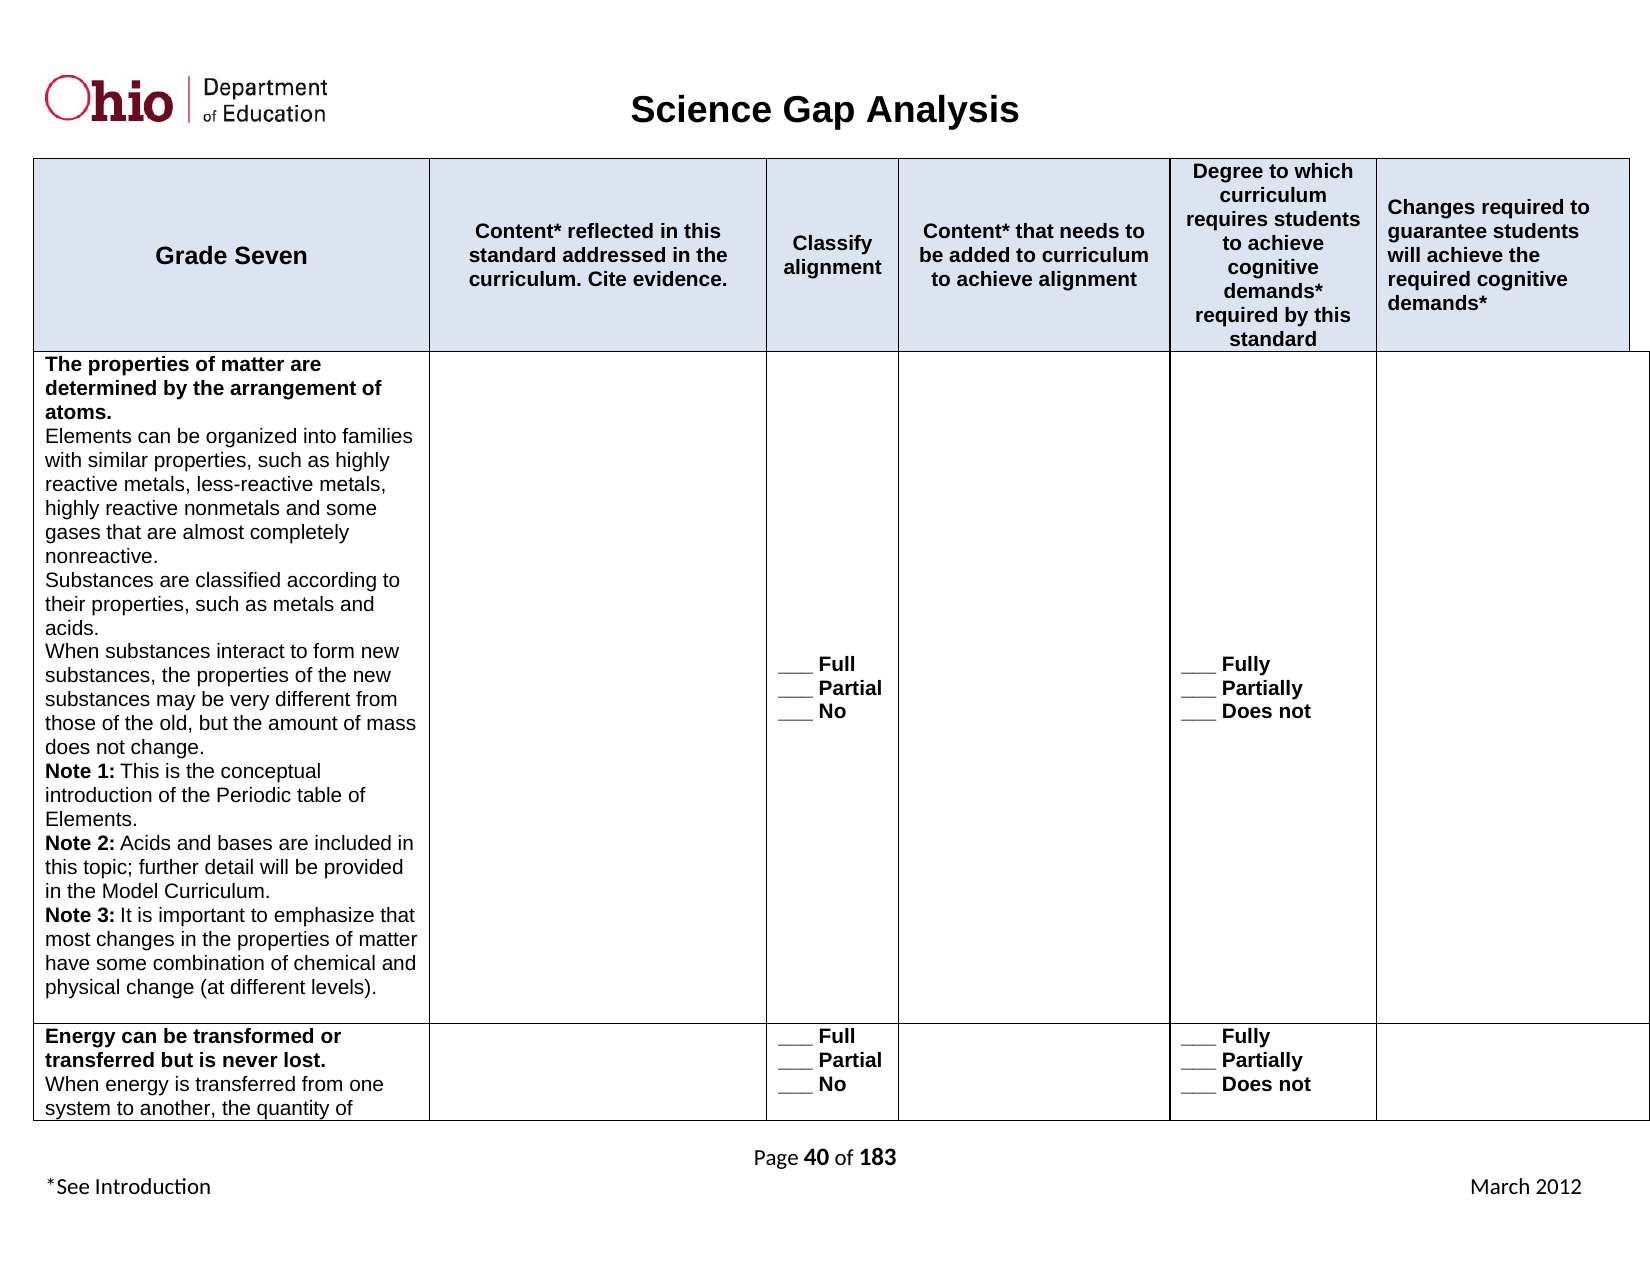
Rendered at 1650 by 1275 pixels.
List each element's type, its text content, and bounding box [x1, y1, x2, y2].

table_header Changes required to guarantee students will achieve the required cognitive demands* [1377, 159, 1629, 351]
table_cell [1377, 1024, 1649, 1119]
picture [45, 75, 327, 123]
table_cell ___ Fully ___ Partially ___ Does not [1171, 352, 1376, 1023]
table_cell ___ Full ___ Partial ___ No [767, 352, 898, 1023]
table_cell ___ Full ___ Partial ___ No [767, 1024, 898, 1119]
table_header Degree to which curriculum requires students to achieve cognitive demands* required by this standard [1171, 159, 1376, 351]
table_cell [899, 352, 1169, 1023]
table_cell ___ Fully ___ Partially ___ Does not [1171, 1024, 1376, 1119]
table_cell The properties of matter are determined by the arrangement of atoms. Elements can be organized into families with similar properties, such as highly reactive metals, less-reactive metals, highly reactive nonmetals and some gases that are almost completely nonreactive. Substances are classified according to their properties, such as metals and acids. When substances interact to form new substances, the properties of the new substances may be very different from those of the old, but the amount of mass does not change. Note 1: This is the conceptual introduction of the Periodic table of Elements. Note 2: Acids and bases are included in this topic; further detail will be provided in the Model Curriculum. Note 3: It is important to emphasize that most changes in the properties of matter have some combination of chemical and physical change (at different levels). [34, 352, 429, 1023]
table_header Classify alignment [767, 159, 898, 351]
table_header Grade Seven [34, 159, 429, 351]
table_cell [1377, 352, 1649, 1023]
table_cell [899, 1024, 1169, 1119]
table_cell [430, 352, 766, 1023]
table_cell [430, 1024, 766, 1119]
table_header Content* reflected in this standard addressed in the curriculum. Cite evidence. [430, 159, 766, 351]
table_header Content* that needs to be added to curriculum to achieve alignment [899, 159, 1169, 351]
